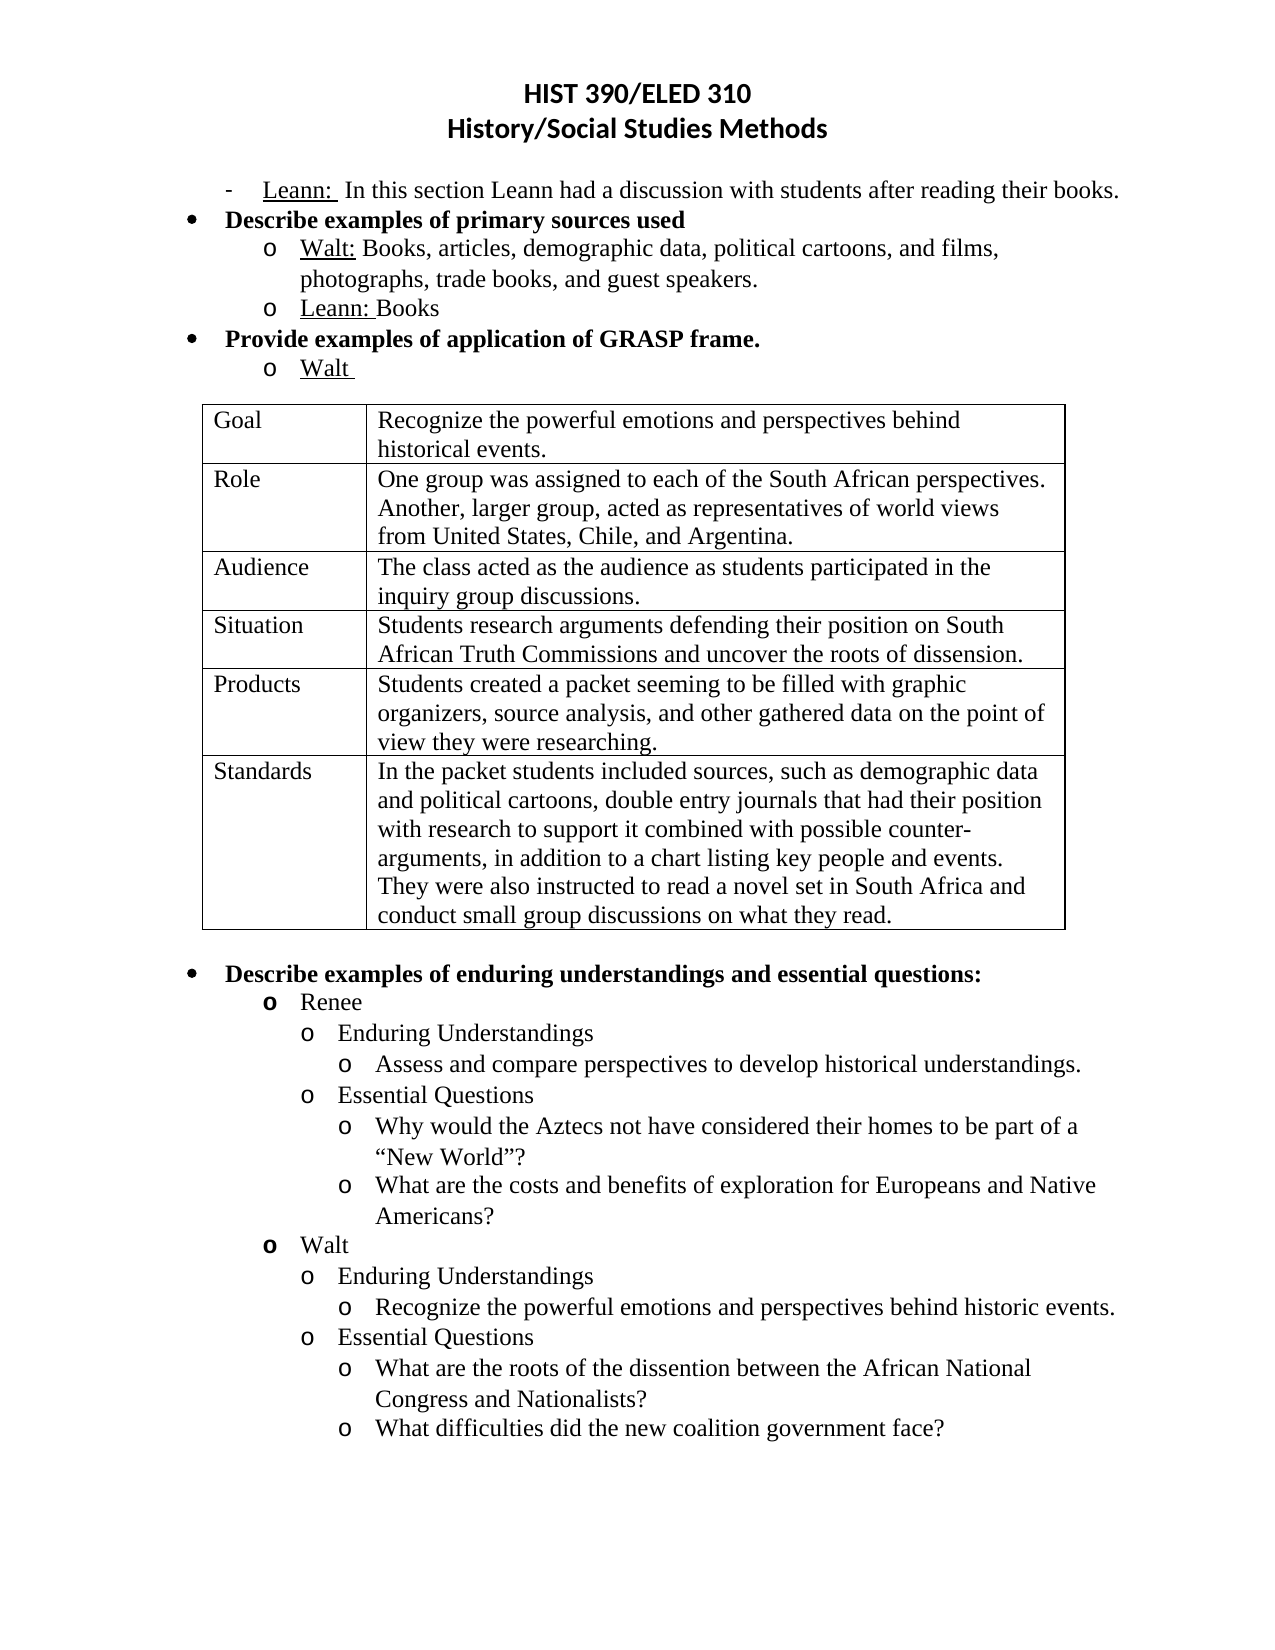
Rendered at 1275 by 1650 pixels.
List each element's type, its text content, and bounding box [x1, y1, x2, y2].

list Describe examples of enduring understandings and essential questions: [187, 959, 1125, 987]
table_header Recognize the powerful emotions and perspectives behind historical events. [367, 405, 1064, 463]
table_cell Audience [203, 552, 366, 609]
list What difficulties did the new coalition government face? [337, 1413, 1125, 1444]
list Walt [262, 1230, 1125, 1261]
list What are the costs and benefits of exploration for Europeans and Native Americans? [337, 1170, 1125, 1230]
table_cell In the packet students included sources, such as demographic data and political cartoons, double entry journals that had their position with research to support it combined with possible counter-arguments, in addition to a chart listing key people and events. They were also instructed to read a novel set in South Africa and conduct small group discussions on what they read. [367, 756, 1064, 929]
table_cell One group was assigned to each of the South African perspectives. Another, larger group, acted as representatives of world views from United States, Chile, and Argentina. [367, 464, 1064, 551]
table_cell Situation [203, 611, 366, 668]
table_cell Products [203, 669, 366, 755]
table_header Goal [203, 405, 366, 463]
list Leann: In this section Leann had a discussion with students after reading their books. [225, 174, 1125, 205]
list Assess and compare perspectives to develop historical understandings. [337, 1049, 1125, 1080]
list Enduring Understandings [300, 1018, 1125, 1049]
list Why would the Aztecs not have considered their homes to be part of a “New World”? [337, 1111, 1125, 1170]
list What are the roots of the dissention between the African National Congress and Nationalists? [337, 1353, 1125, 1413]
table_cell Role [203, 464, 366, 551]
list Walt: Books, articles, demographic data, political cartoons, and films, photographs, trade books, and guest speakers. [262, 233, 1125, 293]
list Essential Questions [300, 1080, 1125, 1111]
table_cell The class acted as the audience as students participated in the inquiry group discussions. [367, 552, 1064, 609]
list Recognize the powerful emotions and perspectives behind historic events. [337, 1292, 1125, 1322]
list Essential Questions [300, 1322, 1125, 1353]
list Enduring Understandings [300, 1261, 1125, 1292]
list Walt [262, 353, 1125, 383]
list Provide examples of application of GRASP frame. [187, 324, 1125, 353]
table_cell Standards [203, 756, 366, 929]
list Leann: Books [262, 293, 1125, 324]
list Describe examples of primary sources used [187, 205, 1125, 233]
table_cell Students created a packet seeming to be filled with graphic organizers, source analysis, and other gathered data on the point of view they were researching. [367, 669, 1064, 755]
list Renee [262, 987, 1125, 1018]
table_cell Students research arguments defending their position on South African Truth Commissions and uncover the roots of dissension. [367, 611, 1064, 668]
